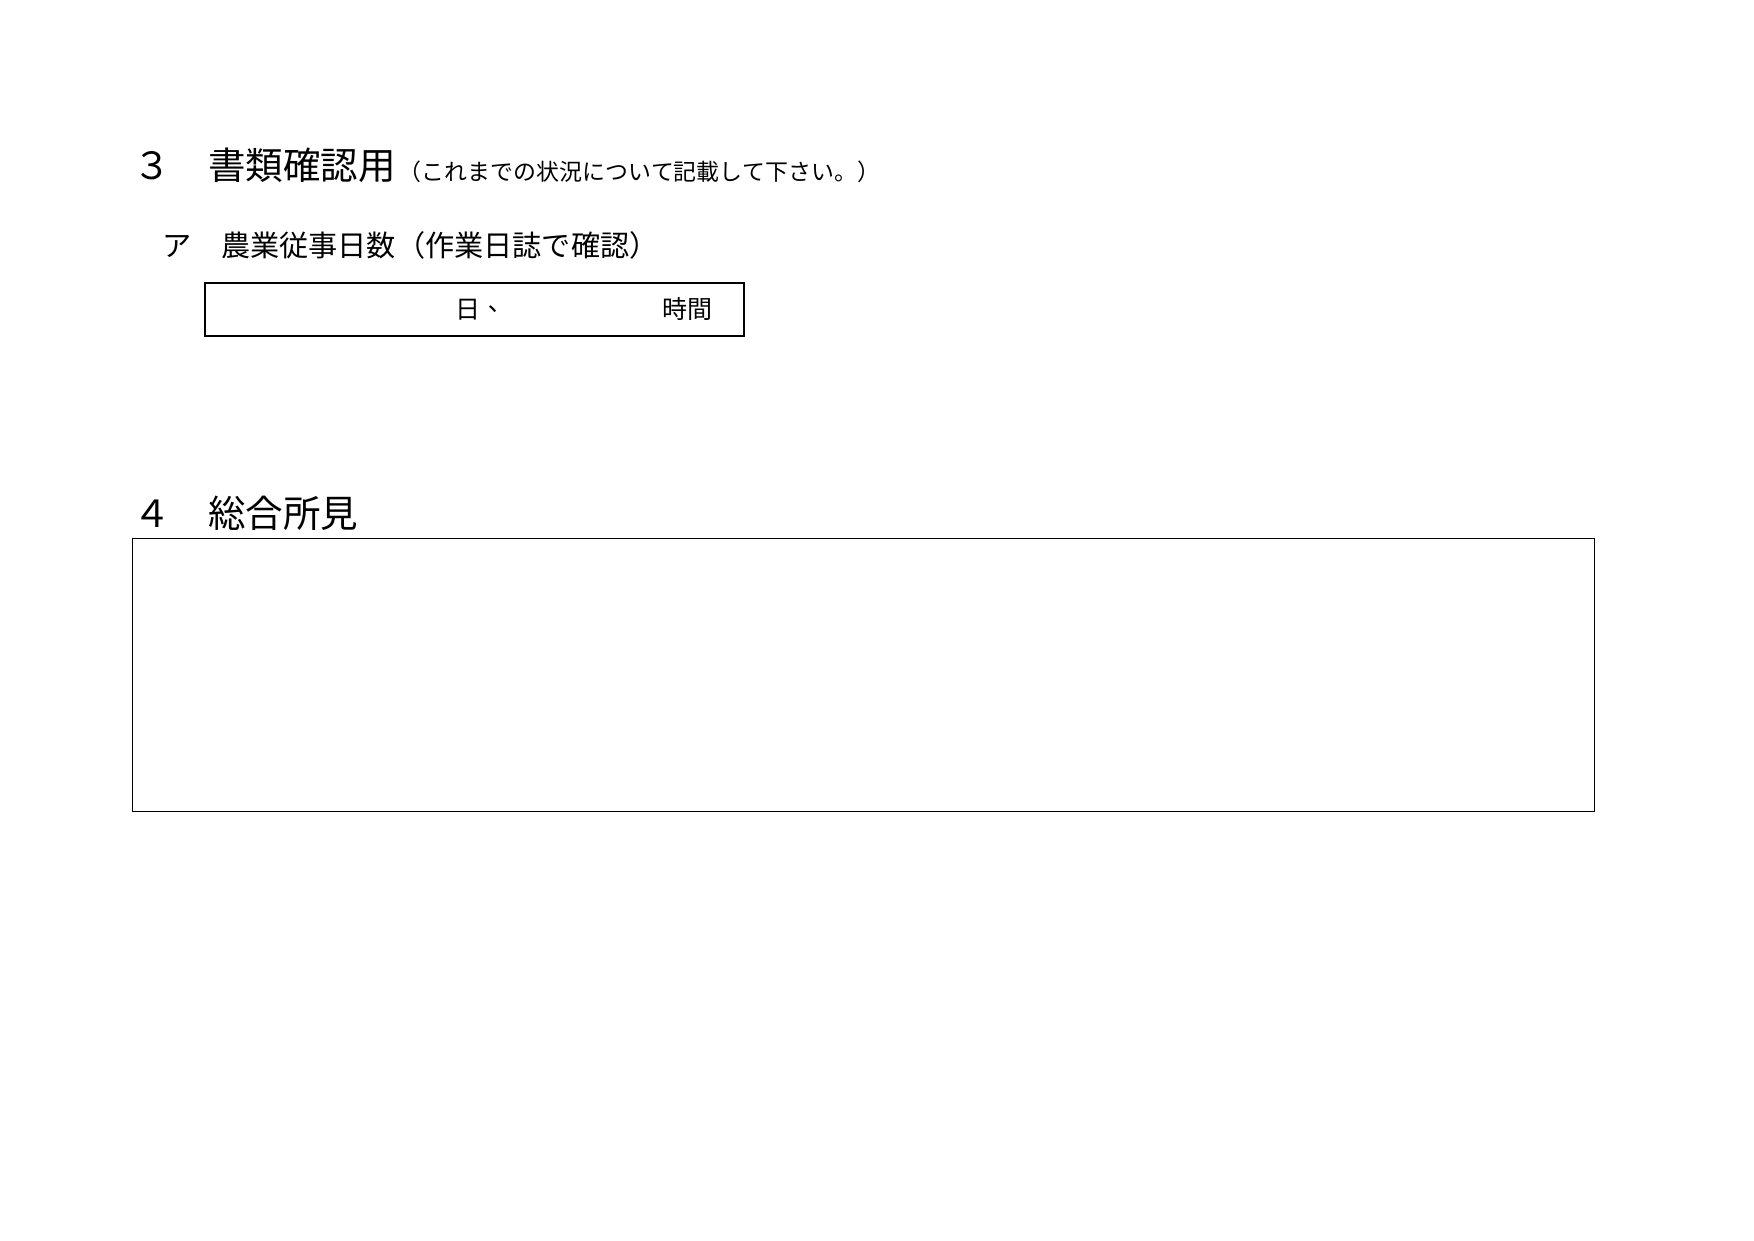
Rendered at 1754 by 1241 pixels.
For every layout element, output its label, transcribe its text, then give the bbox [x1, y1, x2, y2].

text ３ 書類確認用 （これまでの状況について記載して下さい。） [133, 136, 1624, 191]
text ア 農業従事日数（作業日誌で確認） [133, 223, 1624, 265]
text ４ 総合所見 [133, 483, 1624, 538]
table_header [133, 539, 1594, 811]
